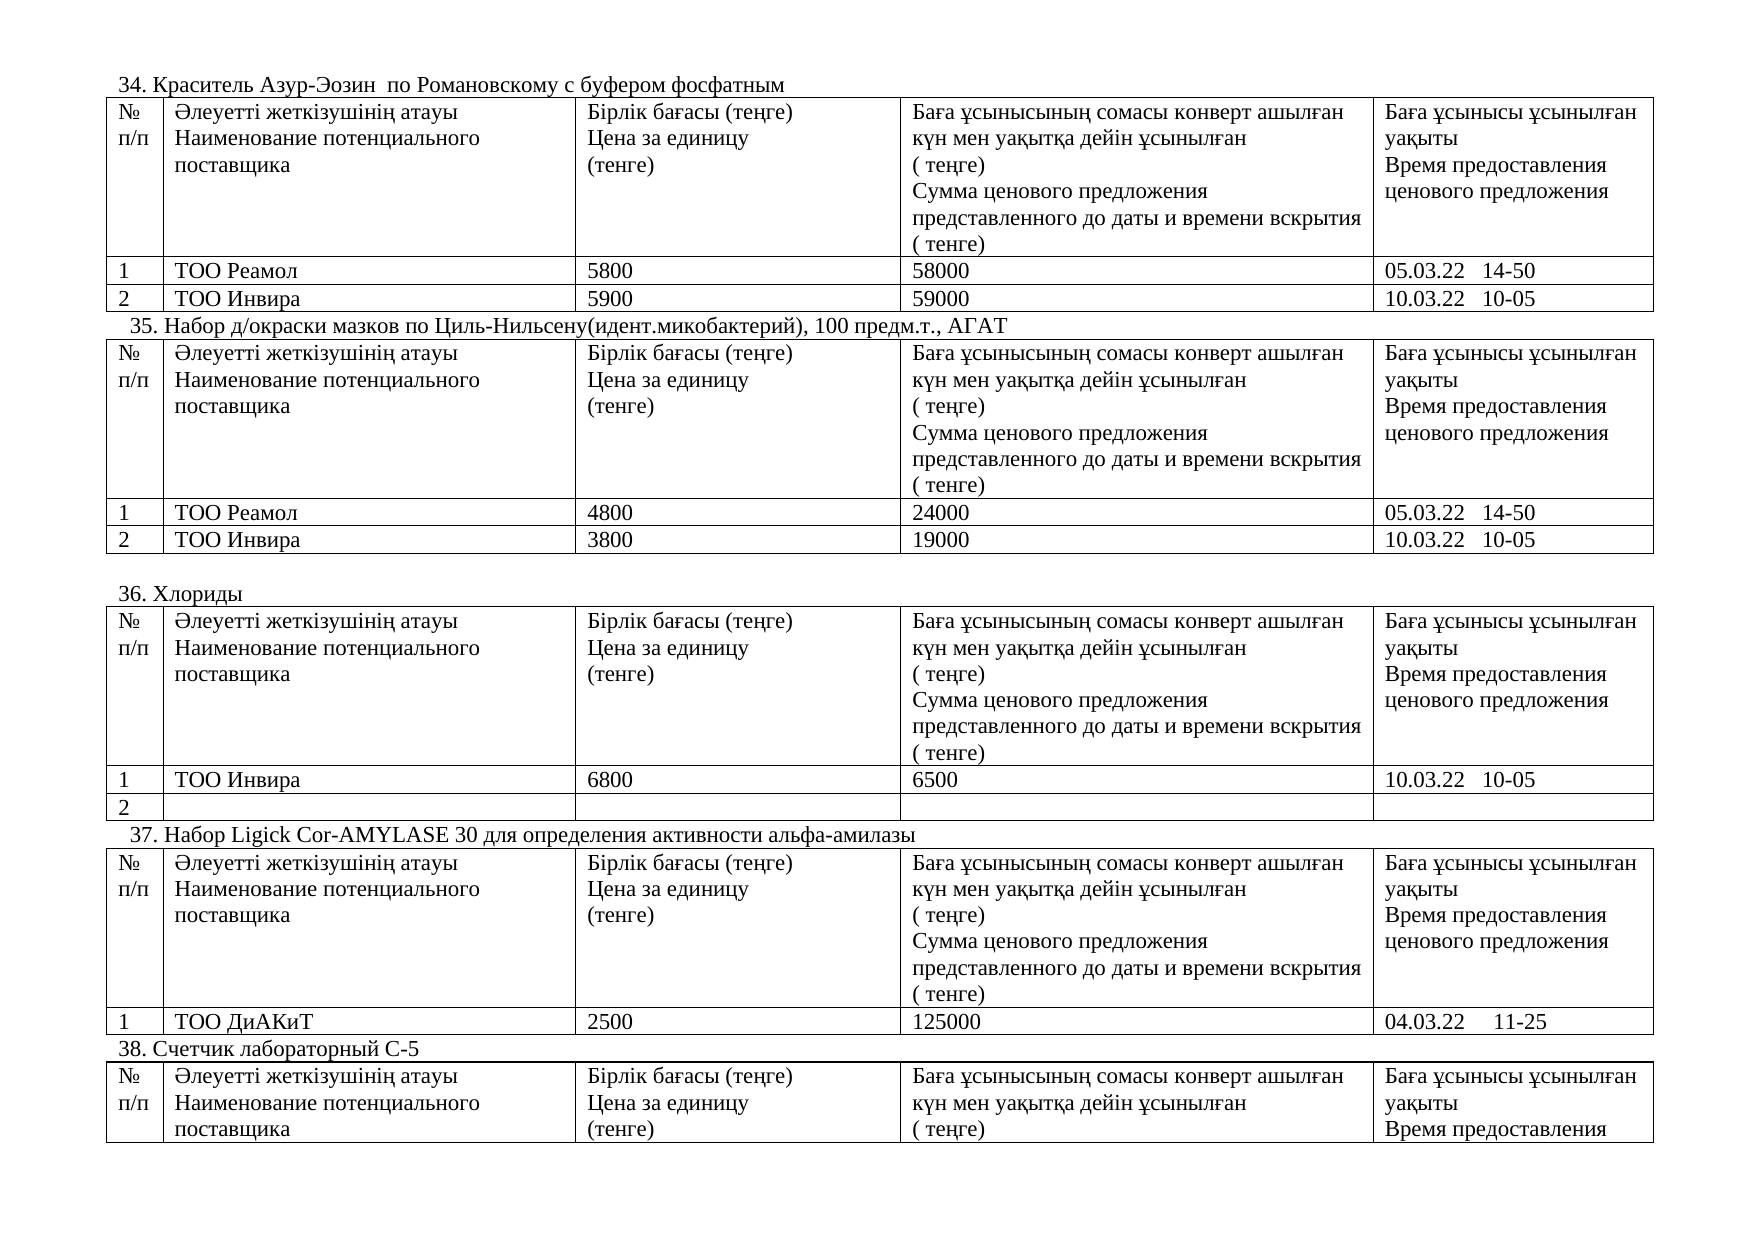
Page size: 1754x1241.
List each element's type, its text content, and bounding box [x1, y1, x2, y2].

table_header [1374, 98, 1653, 256]
table_cell [164, 794, 575, 820]
text 37. Набор Ligick Cor-AMYLASE 30 для определения активности альфа-амилазы [118, 821, 1636, 847]
table_header Әлеуетті жеткізушінің атауы Наименование потенциального поставщика [164, 849, 575, 1007]
table_cell ТОО Реамол [164, 257, 575, 284]
table_header № п/п [107, 849, 163, 1007]
table_cell ТОО Инвира [164, 526, 575, 552]
table_cell 10.03.22 10-05 [1374, 285, 1653, 311]
table_cell 05.03.22 14-50 [1374, 499, 1653, 525]
table_cell 4800 [576, 499, 900, 525]
table_header Баға ұсынысы ұсынылған уақыты Время предоставления ценового предложения [1374, 849, 1653, 1007]
table_header Бірлік бағасы (теңге) Цена за единицу (тенге) [576, 607, 900, 765]
table_cell ТОО Инвира [164, 285, 575, 311]
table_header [1374, 1063, 1653, 1142]
table_cell ТОО Инвира [164, 766, 575, 793]
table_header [901, 98, 1373, 256]
table_header Бірлік бағасы (теңге) Цена за единицу (тенге) [576, 340, 900, 498]
table_header № п/п [107, 1063, 163, 1142]
table_cell [901, 794, 1373, 820]
text 35. Набор д/окраски мазков по Циль-Нильсену(идент.микобактерий), 100 предм.т., АГАТ [118, 312, 1636, 338]
table_cell 04.03.22 11-25 [1374, 1008, 1653, 1034]
text 34. Краситель Азур-Эозин по Романовскому с буфером фосфатным [118, 71, 1636, 97]
table_cell 19000 [901, 526, 1373, 552]
text 38. Счетчик лабораторный С-5 [118, 1035, 1636, 1061]
table_cell 5900 [576, 285, 900, 311]
table_cell 6800 [576, 766, 900, 793]
table_header № п/п [107, 98, 163, 256]
table_cell [576, 794, 900, 820]
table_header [901, 1063, 1373, 1142]
table_header Әлеуетті жеткізушінің атауы Наименование потенциального поставщика [164, 340, 575, 498]
table_cell 05.03.22 14-50 [1374, 257, 1653, 284]
table_cell 3800 [576, 526, 900, 552]
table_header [164, 98, 575, 256]
text 36. Хлориды [118, 580, 1636, 606]
table_header Бірлік бағасы (теңге) Цена за единицу (тенге) [576, 849, 900, 1007]
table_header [576, 98, 900, 256]
table_cell [1374, 794, 1653, 820]
table_header Баға ұсынысы ұсынылған уақыты Время предоставления ценового предложения [1374, 607, 1653, 765]
table_header Әлеуетті жеткізушінің атауы Наименование потенциального поставщика [164, 607, 575, 765]
table_cell 24000 [901, 499, 1373, 525]
table_cell 2 [107, 285, 163, 311]
table_cell ТОО Реамол [164, 499, 575, 525]
table_cell 6500 [901, 766, 1373, 793]
table_cell 59000 [901, 285, 1373, 311]
table_cell ТОО ДиАКиТ [164, 1008, 575, 1034]
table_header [164, 1063, 575, 1142]
table_header № п/п [107, 340, 163, 498]
table_header № п/п [107, 607, 163, 765]
table_cell 125000 [901, 1008, 1373, 1034]
table_cell 1 [107, 766, 163, 793]
table_header Баға ұсынысы ұсынылған уақыты Время предоставления ценового предложения [1374, 340, 1653, 498]
table_cell 10.03.22 10-05 [1374, 526, 1653, 552]
table_cell 1 [107, 499, 163, 525]
table_cell 2500 [576, 1008, 900, 1034]
table_cell 5800 [576, 257, 900, 284]
table_cell 2 [107, 794, 163, 820]
table_cell 10.03.22 10-05 [1374, 766, 1653, 793]
table_cell 58000 [901, 257, 1373, 284]
table_cell 1 [107, 1008, 163, 1034]
table_cell 1 [107, 257, 163, 284]
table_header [576, 1063, 900, 1142]
table_cell 2 [107, 526, 163, 552]
